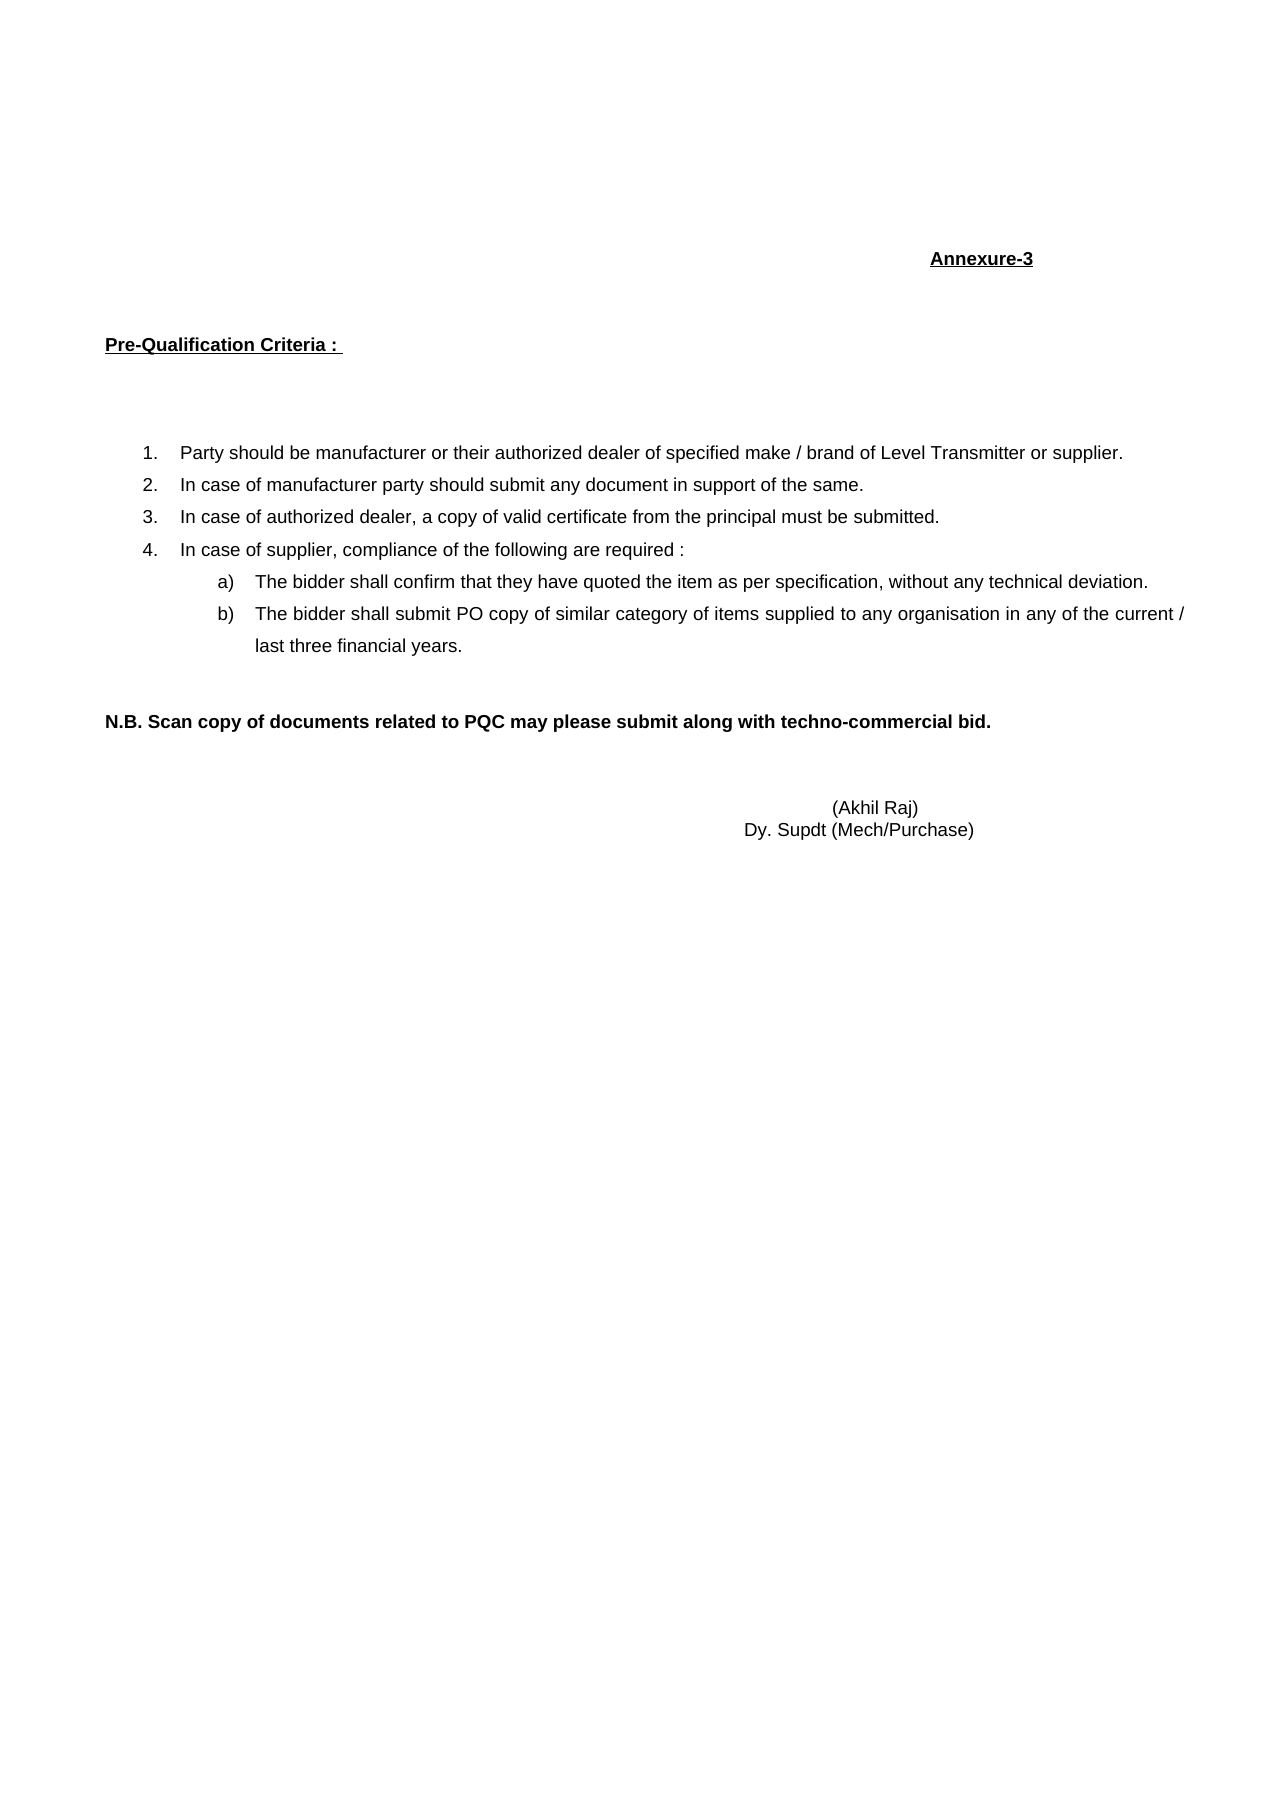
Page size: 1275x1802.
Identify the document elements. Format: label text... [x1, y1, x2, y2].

list The bidder shall confirm that they have quoted the item as per specification, without any technical deviation. [217, 571, 1185, 592]
text Pre-Qualification Criteria : [105, 334, 1185, 355]
text (Akhil Raj) [705, 797, 1185, 818]
list In case of supplier, compliance of the following are required : [142, 538, 1185, 560]
list In case of authorized dealer, a copy of valid certificate from the principal must be submitted. [142, 506, 1185, 528]
list The bidder shall submit PO copy of similar category of items supplied to any organisation in any of the current / last three financial years. [217, 603, 1185, 657]
list Party should be manufacturer or their authorized dealer of specified make / brand of Level Transmitter or supplier. [142, 442, 1185, 463]
text N.B. Scan copy of documents related to PQC may please submit along with techno-commercial bid. [105, 711, 1185, 732]
list In case of manufacturer party should submit any document in support of the same. [142, 474, 1185, 495]
text Annexure-3 [855, 247, 1185, 269]
text Dy. Supdt (Mech/Purchase) [105, 818, 1185, 840]
